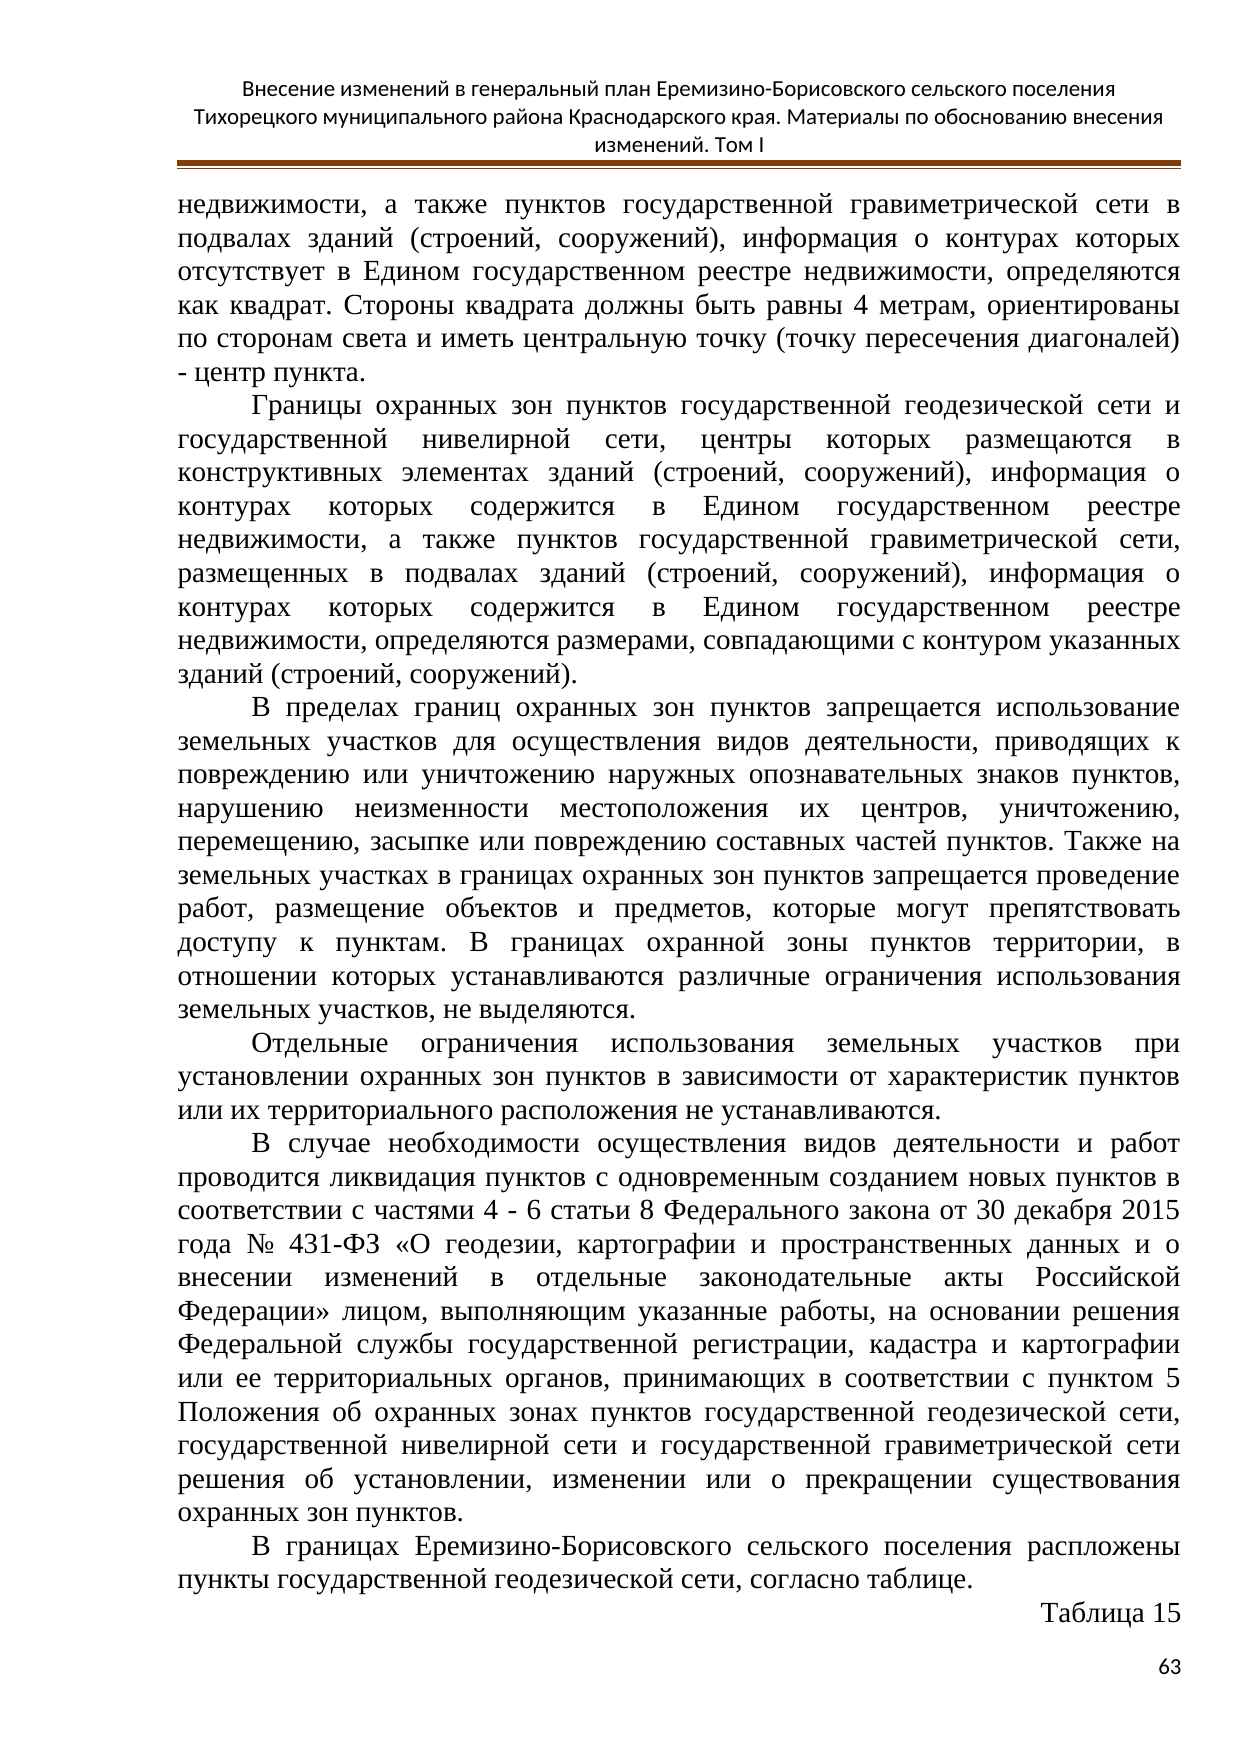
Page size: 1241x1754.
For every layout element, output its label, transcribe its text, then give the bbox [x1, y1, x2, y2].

text Отдельные ограничения использования земельных участков при установлении охранных зон пунктов в зависимости от характеристик пунктов или их территориального расположения не устанавливаются. [177, 1025, 1181, 1125]
text В пределах границ охранных зон пунктов запрещается использование земельных участков для осуществления видов деятельности, приводящих к повреждению или уничтожению наружных опознавательных знаков пунктов, нарушению неизменности местоположения их центров, уничтожению, перемещению, засыпке или повреждению составных частей пунктов. Также на земельных участках в границах охранных зон пунктов запрещается проведение работ, размещение объектов и предметов, которые могут препятствовать доступу к пунктам. В границах охранной зоны пунктов территории, в отношении которых устанавливаются различные ограничения использования земельных участков, не выделяются. [177, 689, 1181, 1025]
text В случае необходимости осуществления видов деятельности и работ проводится ликвидация пунктов с одновременным созданием новых пунктов в соответствии с частями 4 - 6 статьи 8 Федерального закона от № 431-ФЗ «О геодезии, картографии и пространственных данных и о внесении изменений в отдельные законодательные акты Российской Федерации» лицом, выполняющим указанные работы, на основании решения Федеральной службы государственной регистрации, кадастра и картографии или ее территориальных органов, принимающих в соответствии с пунктом 5 Положения об охранных зонах пунктов государственной геодезической сети, государственной нивелирной сети и государственной гравиметрической сети решения об установлении, изменении или о прекращении существования охранных зон пунктов. [177, 1125, 1181, 1528]
text Таблица 15 [177, 1595, 1181, 1628]
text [177, 186, 1181, 387]
text В границах Еремизино-Борисовского сельского поселения распложены пункты государственной геодезической сети, согласно таблице. [177, 1528, 1181, 1595]
text Границы охранных зон пунктов государственной геодезической сети и государственной нивелирной сети, центры которых размещаются в конструктивных элементах зданий (строений, сооружений), информация о контурах которых содержится в Едином государственном реестре недвижимости, а также пунктов государственной гравиметрической сети, размещенных в подвалах зданий (строений, сооружений), информация о контурах которых содержится в Едином государственном реестре недвижимости, определяются размерами, совпадающими с контуром указанных зданий (строений, сооружений). [177, 387, 1181, 689]
